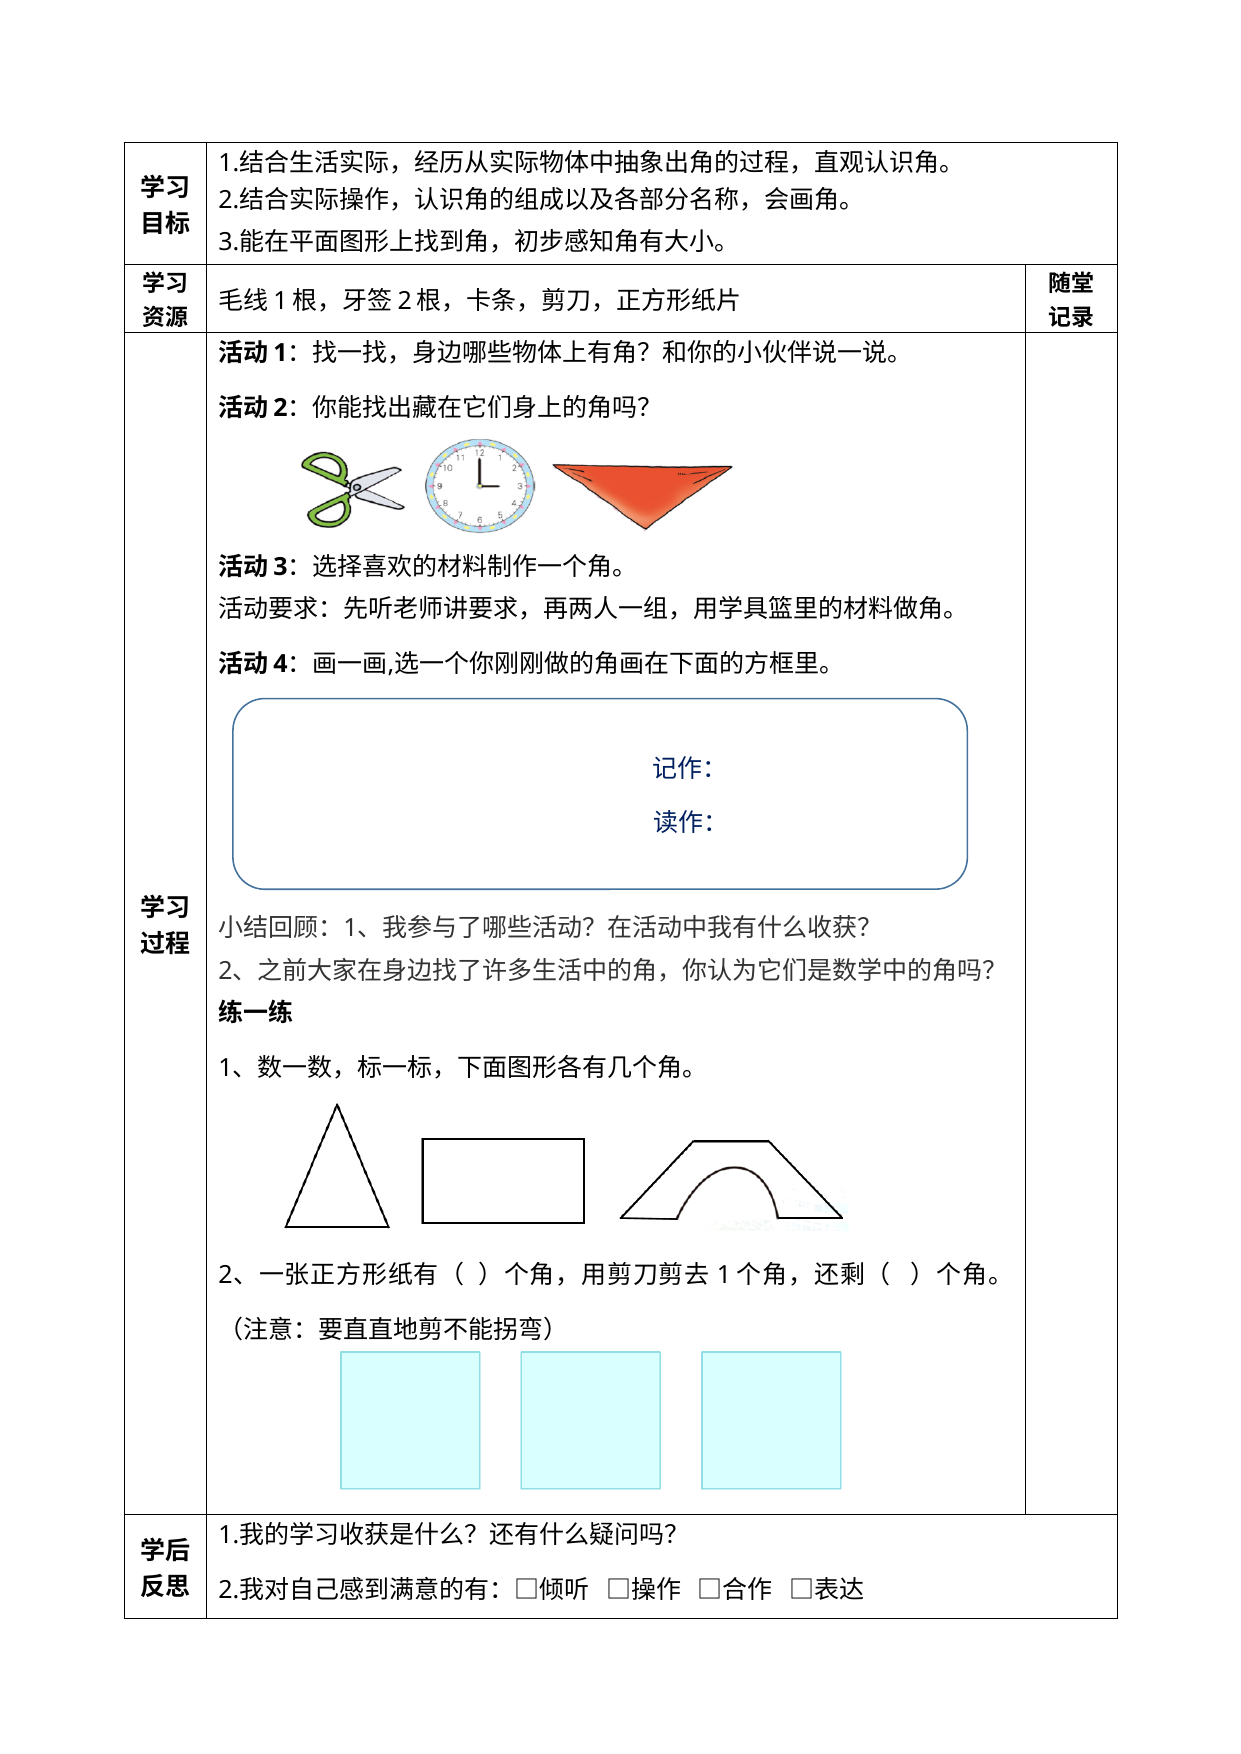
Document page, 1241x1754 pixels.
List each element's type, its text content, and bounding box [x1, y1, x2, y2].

table_cell 随堂 记录 [1026, 265, 1117, 332]
table_cell 1.我的学习收获是什么？还有什么疑问吗？ 2.我对自己感到满意的有：□倾听 □操作 □合作 □表达 [207, 1515, 1117, 1618]
table_cell [1026, 333, 1117, 1514]
table_cell 毛线1根，牙签2根，卡条，剪刀，正方形纸片 [207, 265, 1025, 332]
picture [260, 1091, 849, 1231]
table_header 学习 目标 [125, 143, 206, 264]
table_cell 学后反思 [125, 1515, 206, 1618]
table_cell 活动1：找一找，身边哪些物体上有角？和你的小伙伴说一说。 活动2：你能找出藏在它们身上的角吗？ 活动3：选择喜欢的材料制作一个角。 活动要求：先听老师讲要求，再两人一组，用学具篮里的材料做角。 活动4：画一画,选一个你刚刚做的角画在下面的方框里。 小结回顾：1、我参与了哪些活动？在活动中我有什么收获？ 2、之前大家在身边找了许多生活中的角，你认为它们是数学中的角吗？ 练一练 1、数一数，标一标，下面图形各有几个角。 2、一张正方形纸有（ ）个角，用剪刀剪去1个角，还剩（ ）个角。 （注意：要直直地剪不能拐弯） [207, 333, 1025, 1514]
table_header 1.结合生活实际，经历从实际物体中抽象出角的过程，直观认识角。 2.结合实际操作，认识角的组成以及各部分名称，会画角。 3.能在平面图形上找到角，初步感知角有大小。 [207, 143, 1117, 264]
picture [291, 431, 738, 536]
table_cell 学习 过程 [125, 333, 206, 1514]
table_cell 学习 资源 [125, 265, 206, 332]
